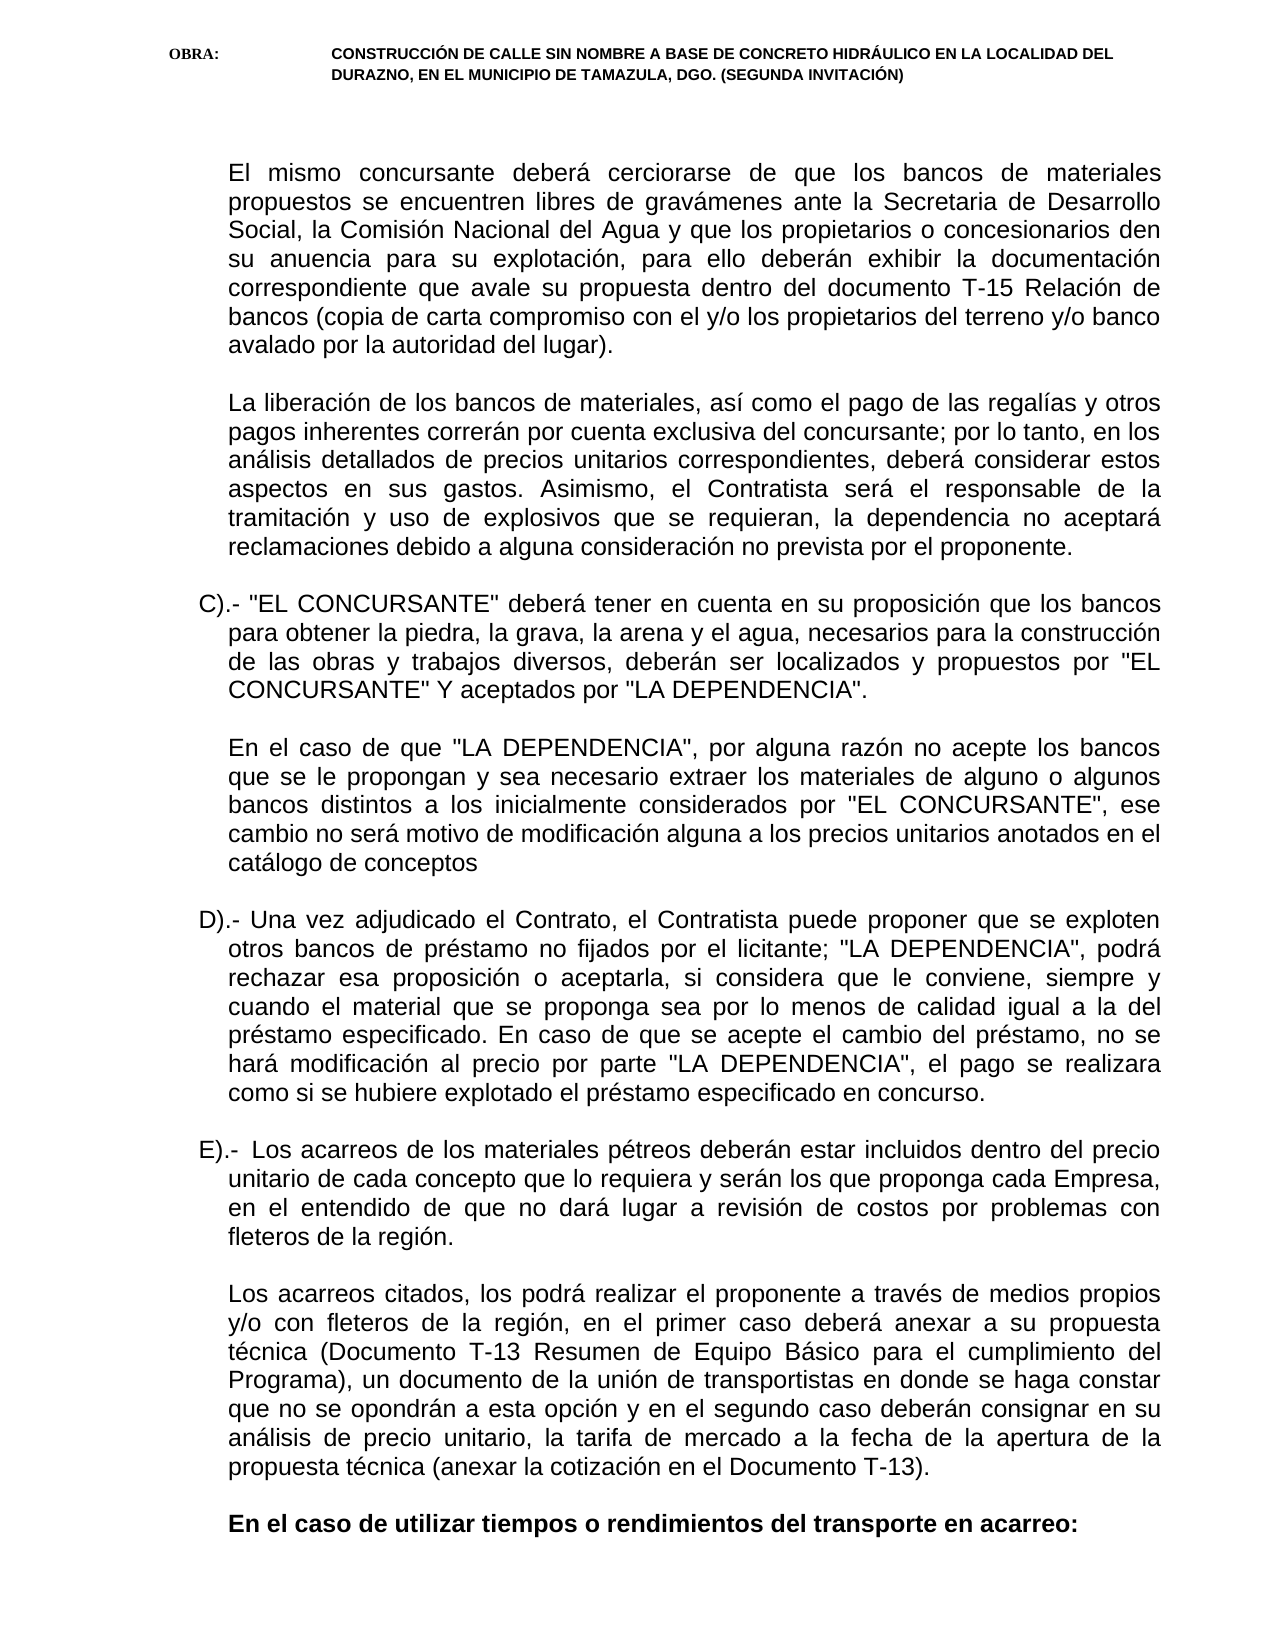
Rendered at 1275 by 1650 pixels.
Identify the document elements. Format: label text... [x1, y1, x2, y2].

text C).- "EL CONCURSANTE" deberá tener en cuenta en su proposición que los bancos para obtener la piedra, la grava, la arena y el agua, necesarios para la construcción de las obras y trabajos diversos, deberán ser localizados y propuestos por "EL CONCURSANTE" Y aceptados por "LA DEPENDENCIA". [198, 589, 1162, 704]
text En el caso de utilizar tiempos o rendimientos del transporte en acarreo: [198, 1509, 1162, 1538]
text D).- Una vez adjudicado el Contrato, el Contratista puede proponer que se exploten otros bancos de préstamo no fijados por el licitante; "LA DEPENDENCIA", podrá rechazar esa proposición o aceptarla, si considera que le conviene, siempre y cuando el material que se proponga sea por lo menos de calidad igual a la del préstamo especificado. En caso de que se acepte el cambio del préstamo, no se hará modificación al precio por parte "LA DEPENDENCIA", el pago se realizara como si se hubiere explotado el préstamo especificado en concurso. [198, 905, 1162, 1107]
text En el caso de que "LA DEPENDENCIA", por alguna razón no acepte los bancos que se le propongan y sea necesario extraer los materiales de alguno o algunos bancos distintos a los inicialmente considerados por "EL CONCURSANTE", ese cambio no será motivo de modificación alguna a los precios unitarios anotados en el catálogo de conceptos [198, 733, 1162, 877]
text La liberación de los bancos de materiales, así como el pago de las regalías y otros pagos inherentes correrán por cuenta exclusiva del concursante; por lo tanto, en los análisis detallados de precios unitarios correspondientes, deberá considerar estos aspectos en sus gastos. Asimismo, el Contratista será el responsable de la tramitación y uso de explosivos que se requieran, la dependencia no aceptará reclamaciones debido a alguna consideración no prevista por el proponente. [198, 388, 1162, 560]
text Los acarreos citados, los podrá realizar el proponente a través de medios propios y/o con fleteros de la región, en el primer caso deberá anexar a su propuesta técnica (Documento T-13 Resumen de Equipo Básico para el cumplimiento del Programa), un documento de la unión de transportistas en donde se haga constar que no se opondrán a esta opción y en el segundo caso deberán consignar en su análisis de precio unitario, la tarifa de mercado a la fecha de la apertura de la propuesta técnica (anexar la cotización en el Documento T-13). [198, 1279, 1162, 1480]
text E).- Los acarreos de los materiales pétreos deberán estar incluidos dentro del precio unitario de cada concepto que lo requiera y serán los que proponga cada Empresa, en el entendido de que no dará lugar a revisión de costos por problemas con fleteros de la región. [198, 1135, 1162, 1250]
text El mismo concursante deberá cerciorarse de que los bancos de materiales propuestos se encuentren libres de gravámenes ante la Secretaria de Desarrollo Social, la Comisión Nacional del Agua y que los propietarios o concesionarios den su anuencia para su explotación, para ello deberán exhibir la documentación correspondiente que avale su propuesta dentro del documento T-15 Relación de bancos (copia de carta compromiso con el y/o los propietarios del terreno y/o banco avalado por la autoridad del lugar). [198, 158, 1162, 359]
